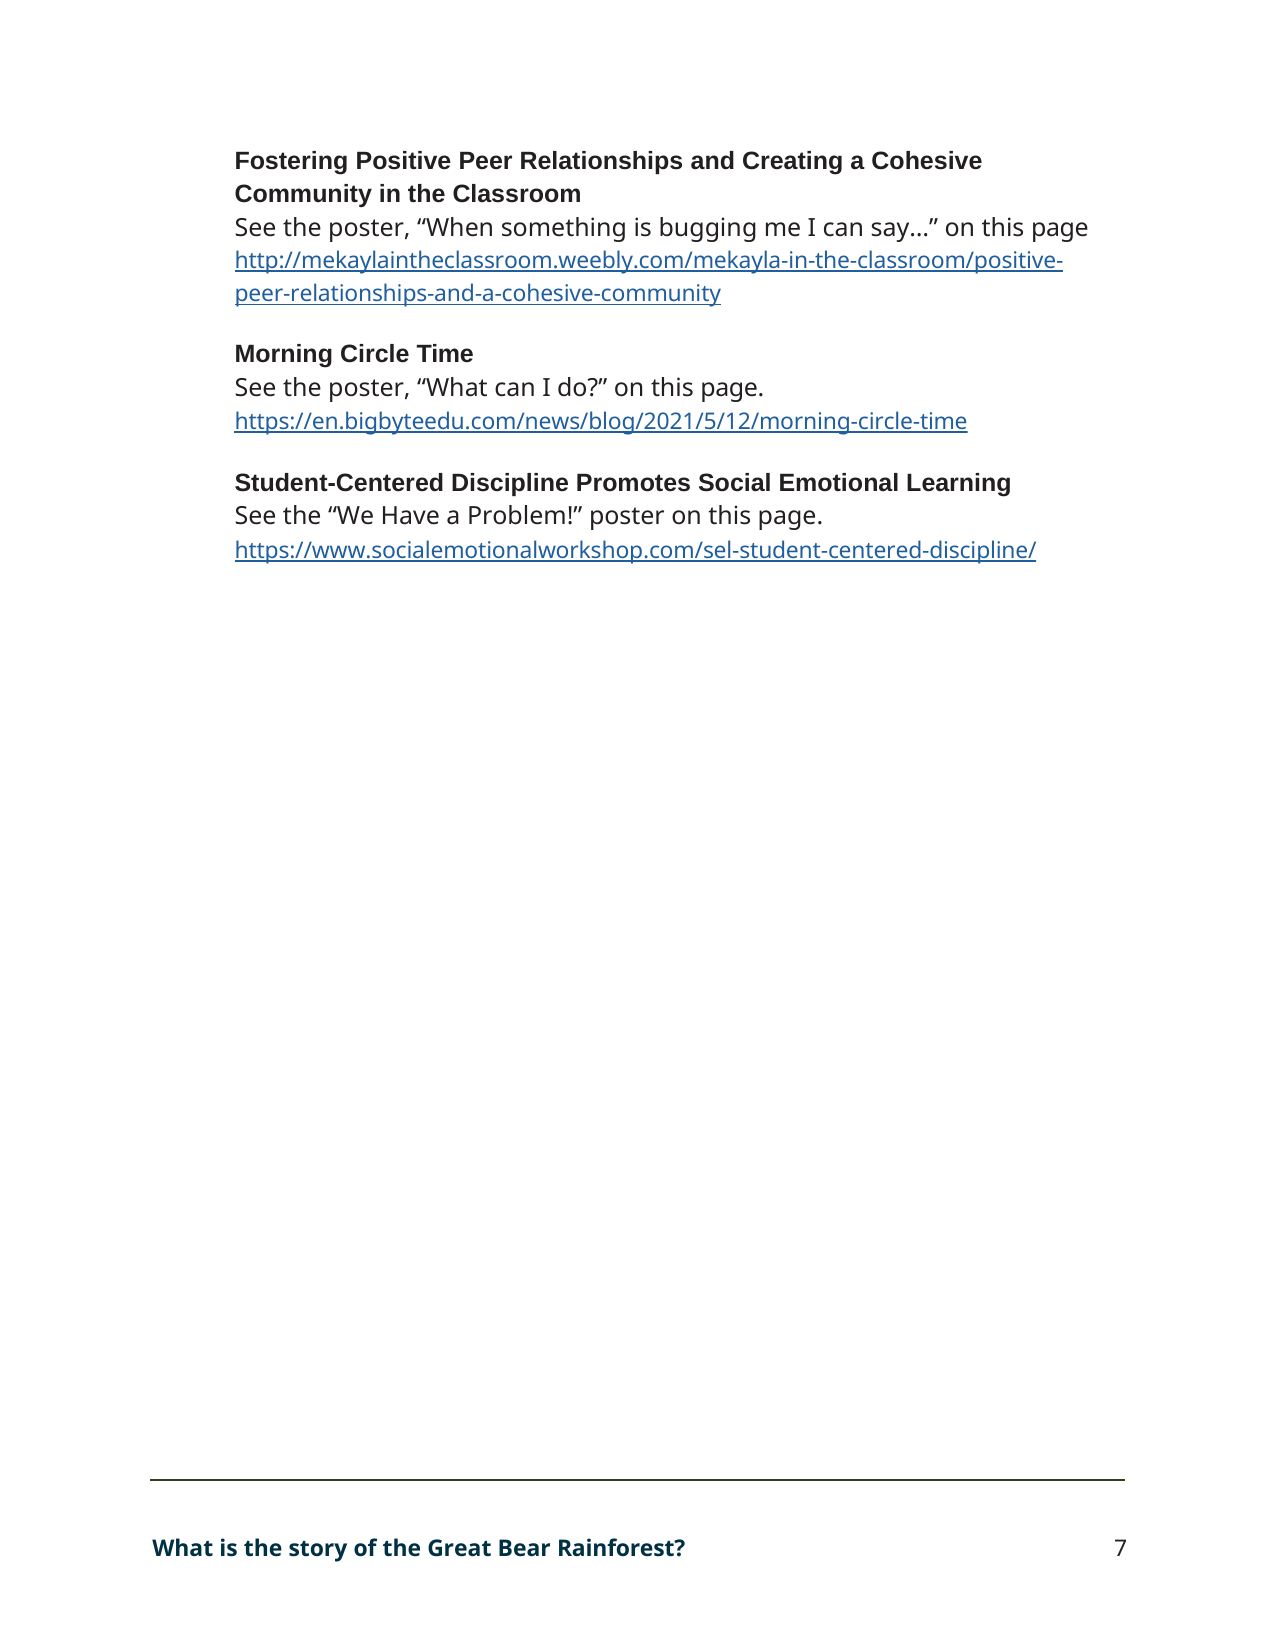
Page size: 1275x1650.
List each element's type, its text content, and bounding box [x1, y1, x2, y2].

subtitle Fostering Positive Peer Relationships and Creating a Cohesive Community in the Classroom [234, 146, 1074, 207]
text See the poster, “What can I do?” on this page. [234, 369, 1275, 403]
text http://mekaylaintheclassroom.weebly.com/mekayla-in-the-classroom/positive- peer-relationships-and-a-cohesive-community [234, 244, 1076, 308]
text Student-Centered Discipline Promotes Social Emotional Learning See the “We Have a Problem!” poster on this page. https://www.socialemotionalworkshop.com/sel-student-centered-discipline/ [234, 467, 1051, 565]
text See the poster, “When something is bugging me I can say…” on this page [234, 212, 1275, 242]
subtitle Morning Circle Time [234, 339, 1275, 368]
text https://en.bigbyteedu.com/news/blog/2021/5/12/morning-circle-time [234, 405, 1275, 436]
